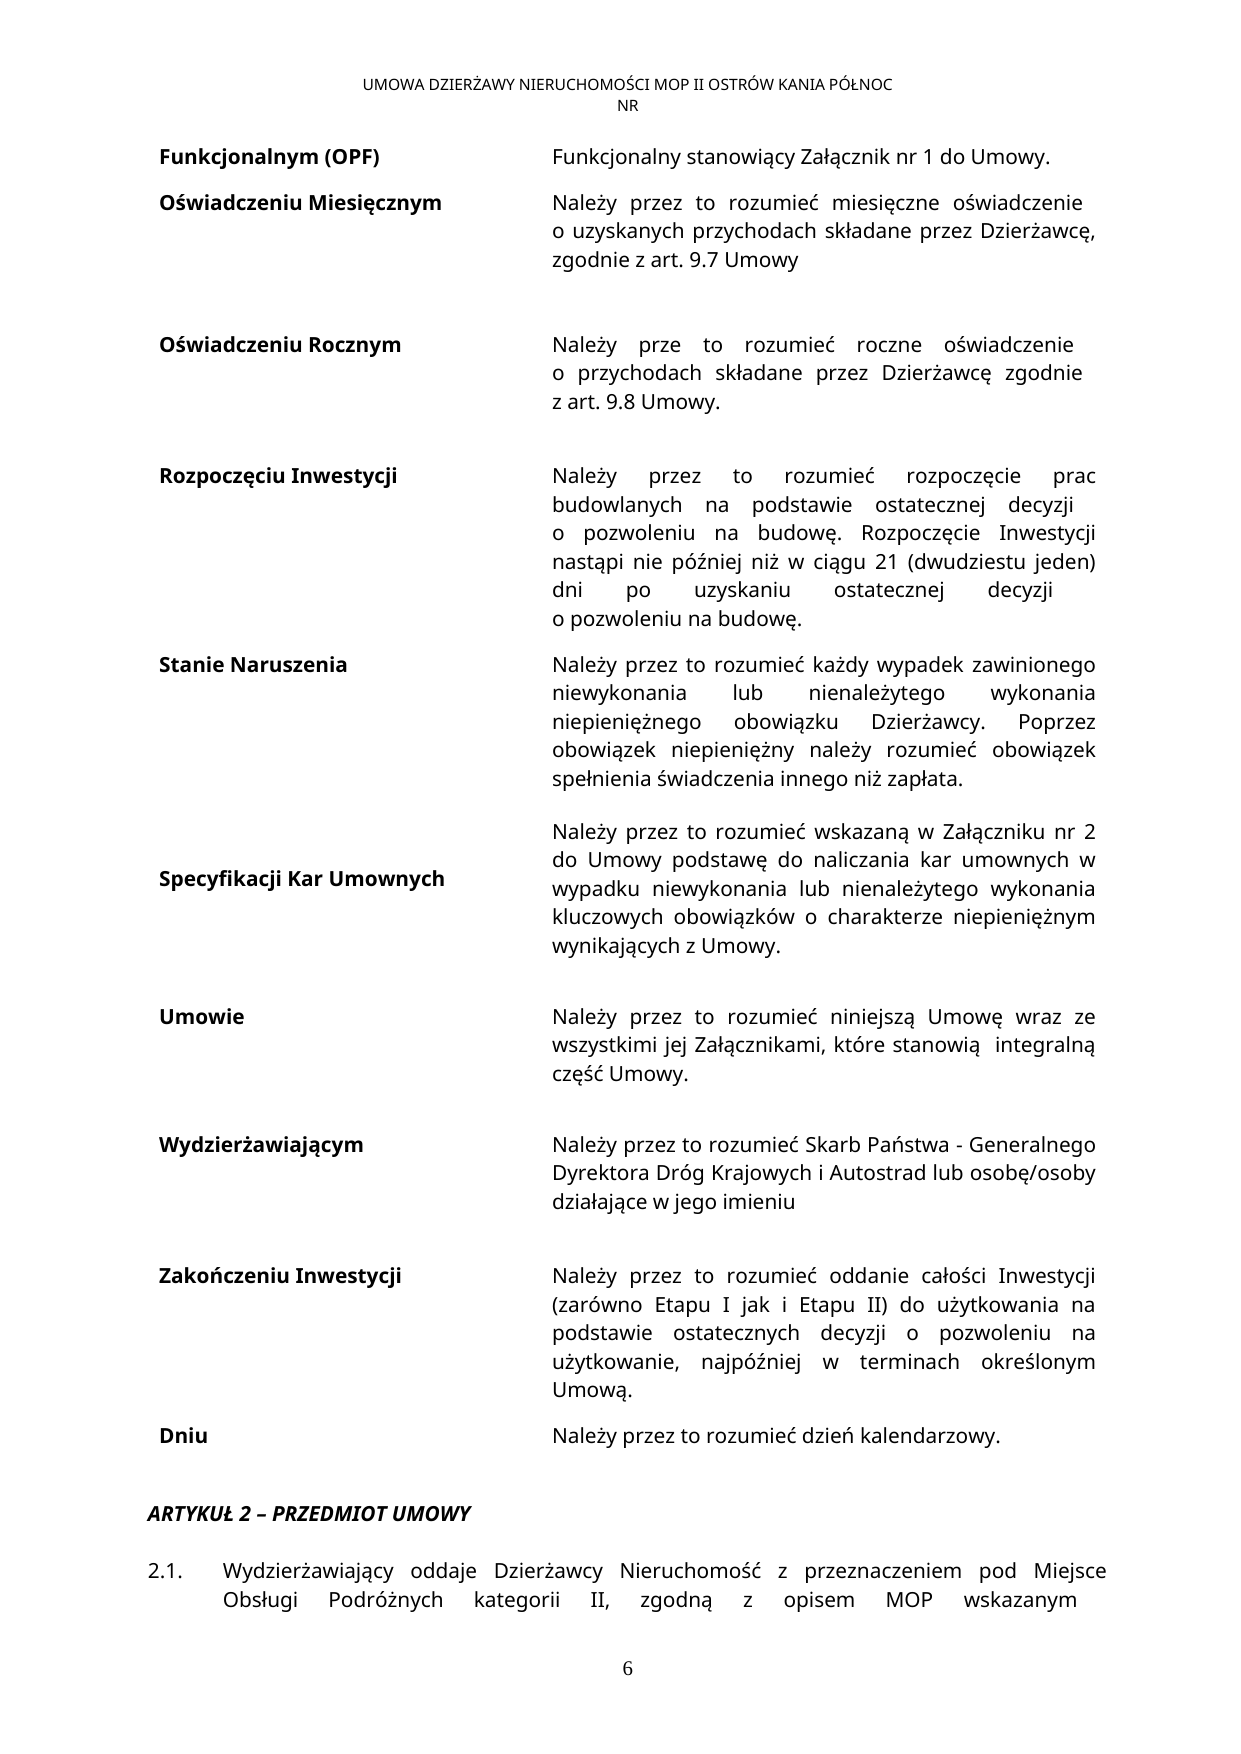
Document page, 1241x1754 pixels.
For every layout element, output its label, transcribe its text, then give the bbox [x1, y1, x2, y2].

table_cell Należy przez to rozumieć rozpoczęcie prac budowlanych na podstawie ostatecznej decyzji o pozwoleniu na budowę. Rozpoczęcie Inwestycji nastąpi nie później niż w ciągu 21 (dwudziestu jeden) dni po uzyskaniu ostatecznej decyzji o pozwoleniu na budowę. [541, 453, 1107, 641]
table_cell Umowie [148, 993, 541, 1121]
table_cell Należy przez to rozumieć miesięczne oświadczenie o uzyskanych przychodach składane przez Dzierżawcę, zgodnie z art. 9.7 Umowy Należy prze to rozumieć roczne oświadczenie o przychodach składane przez Dzierżawcę zgodnie z art. 9.8 Umowy. [541, 179, 1107, 453]
table_cell Stanie Naruszenia Specyfikacji Kar Umownych [148, 641, 541, 993]
subtitle ARTYKUŁ 2 – PRZEDMIOT UMOWY [148, 1499, 1107, 1528]
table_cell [148, 133, 541, 179]
table_cell Należy przez to rozumieć Skarb Państwa - Generalnego Dyrektora Dróg Krajowych i Autostrad lub osobę/osoby działające w jego imieniu [541, 1121, 1107, 1253]
table_cell Oświadczeniu Miesięcznym Oświadczeniu Rocznym [148, 179, 541, 453]
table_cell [541, 133, 1107, 179]
table_cell Wydzierżawiającym [148, 1121, 541, 1253]
table_cell Dniu [148, 1413, 541, 1471]
table_cell Należy przez to rozumieć oddanie całości Inwestycji (zarówno Etapu I jak i Etapu II) do użytkowania na podstawie ostatecznych decyzji o pozwoleniu na użytkowanie, najpóźniej w terminach określonym Umową. [541, 1253, 1107, 1412]
table_cell Należy przez to rozumieć dzień kalendarzowy. [541, 1413, 1107, 1471]
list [148, 1556, 1107, 1613]
table_cell Rozpoczęciu Inwestycji [148, 453, 541, 641]
table_cell Zakończeniu Inwestycji [148, 1253, 541, 1412]
table_cell Należy przez to rozumieć każdy wypadek zawinionego niewykonania lub nienależytego wykonania niepieniężnego obowiązku Dzierżawcy. Poprzez obowiązek niepieniężny należy rozumieć obowiązek spełnienia świadczenia innego niż zapłata. Należy przez to rozumieć wskazaną w Załączniku nr 2 do Umowy podstawę do naliczania kar umownych w wypadku niewykonania lub nienależytego wykonania kluczowych obowiązków o charakterze niepieniężnym wynikających z Umowy. [541, 641, 1107, 993]
table_cell Należy przez to rozumieć niniejszą Umowę wraz ze wszystkimi jej Załącznikami, które stanowią integralną część Umowy. [541, 993, 1107, 1121]
